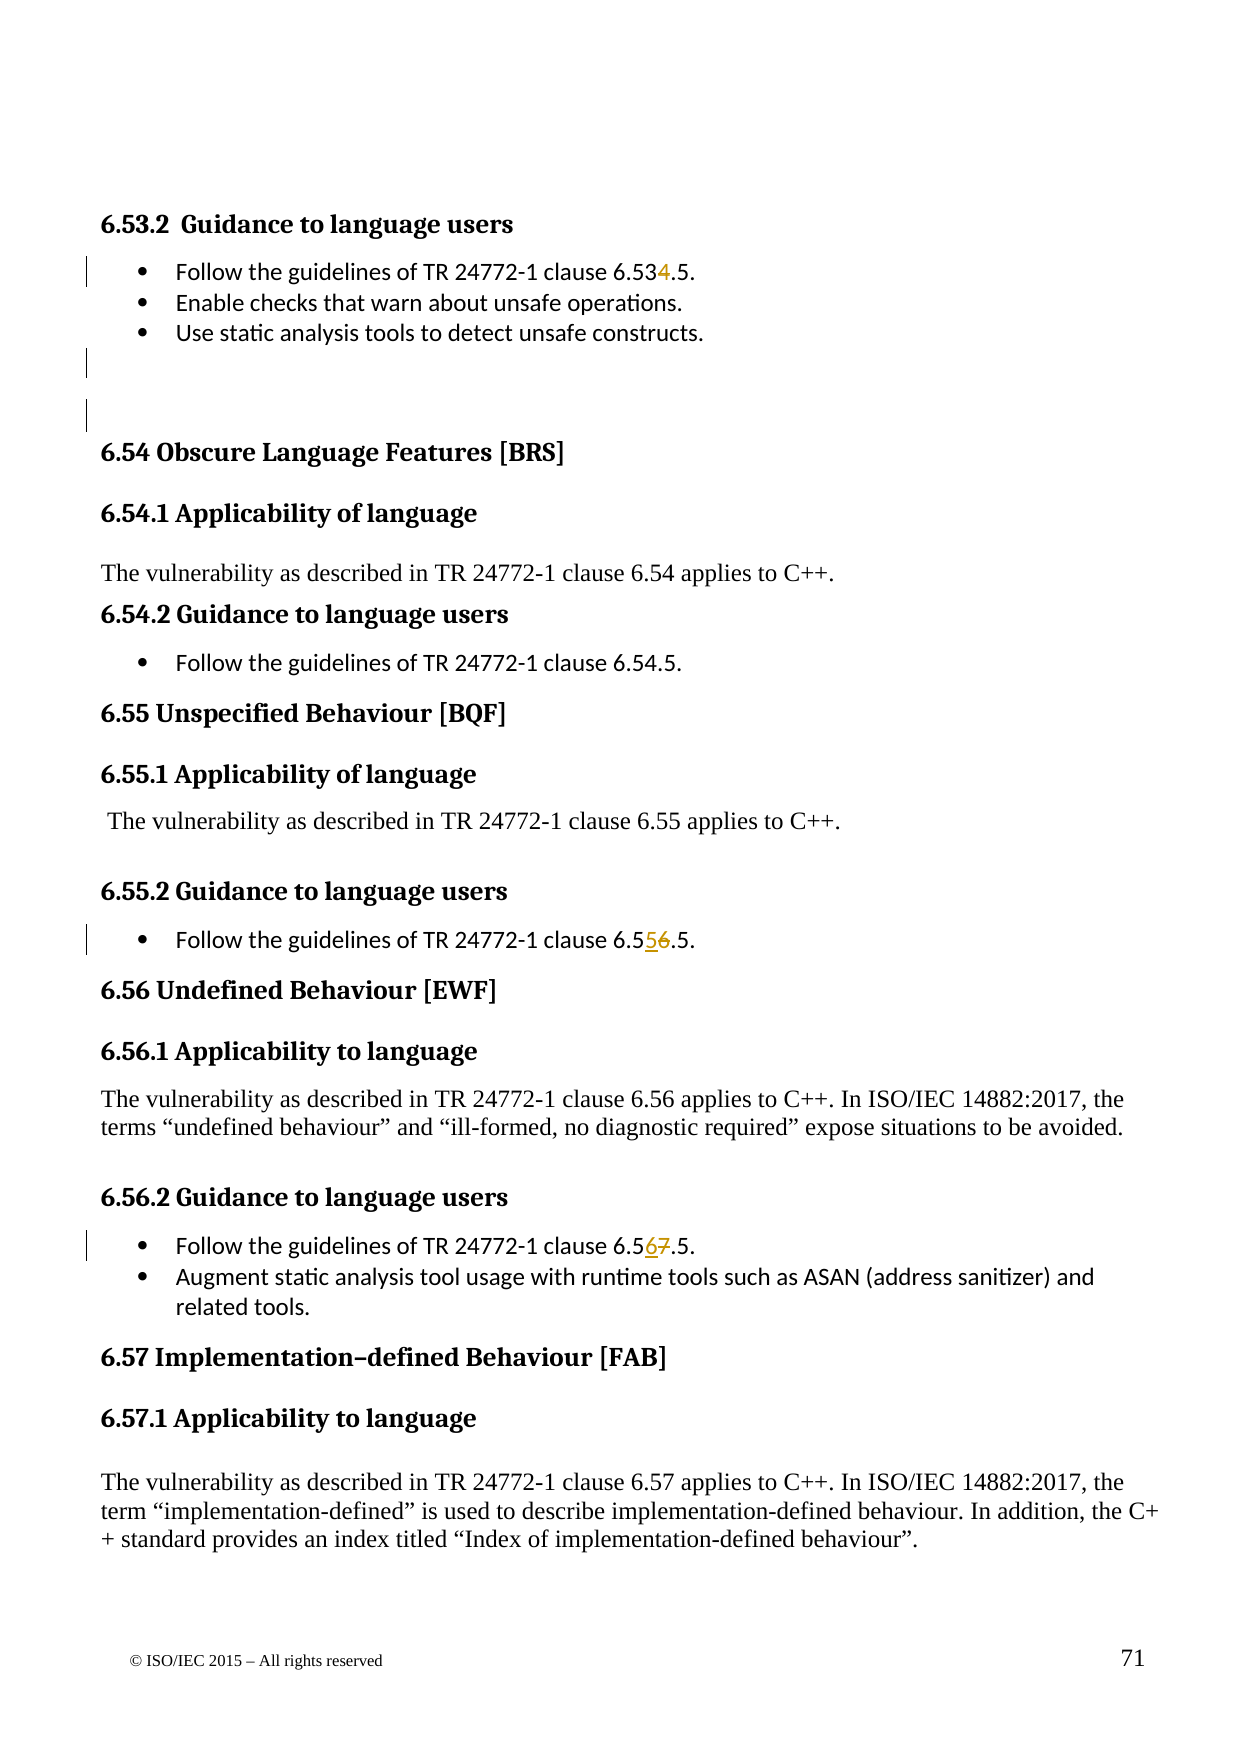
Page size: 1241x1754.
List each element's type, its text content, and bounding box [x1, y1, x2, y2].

list Enable checks that warn about unsafe operations. [138, 287, 1164, 317]
text The vulnerability as described in TR 24772-1 clause 6.57 applies to C++. In ISO/IEC 14882:2017, the term “implementation-defined” is used to describe implementation-defined behaviour. In addition, the C++ standard provides an index titled “Index of implementation-defined behaviour”. [101, 1467, 1164, 1553]
subtitle 6.54.1 Applicability of language [101, 498, 1164, 529]
list Augment static analysis tool usage with runtime tools such as ASAN (address sanitizer) and related tools. [138, 1261, 1164, 1322]
list Follow the guidelines of TR 24772-1 clause 6.5.5. [138, 924, 1164, 954]
list Follow the guidelines of TR 24772-1 clause 6.54.5. [138, 647, 1164, 677]
text The vulnerability as described in TR 24772-1 clause 6.54 applies to C++. [101, 558, 1164, 587]
list Follow the guidelines of TR 24772-1 clause 6.53.5. [138, 256, 1164, 287]
subtitle 6.57 Implementation–defined Behaviour [FAB] [101, 1342, 1164, 1374]
subtitle 6.56.1 Applicability to language [101, 1036, 1164, 1067]
subtitle 6.53.2 Guidance to language users [101, 209, 1164, 240]
list Use static analysis tools to detect unsafe constructs. [138, 317, 1164, 348]
subtitle 6.54.2 Guidance to language users [101, 599, 1164, 630]
subtitle 6.55 Unspecified Behaviour [BQF] [101, 698, 1164, 729]
text The vulnerability as described in TR 24772-1 clause 6.56 applies to C++. In ISO/IEC 14882:2017, the terms “undefined behaviour” and “ill-formed, no diagnostic required” expose situations to be avoided. [101, 1084, 1164, 1141]
subtitle 6.56.2 Guidance to language users [101, 1182, 1164, 1214]
text The vulnerability as described in TR 24772-1 clause 6.55 applies to C++. [101, 806, 1164, 835]
list Follow the guidelines of TR 24772-1 clause 6.5.5. [138, 1230, 1164, 1261]
subtitle 6.57.1 Applicability to language [101, 1403, 1164, 1434]
subtitle 6.56 Undefined Behaviour [EWF] [101, 975, 1164, 1007]
subtitle 6.54 Obscure Language Features [BRS] [101, 437, 1164, 468]
subtitle 6.55.2 Guidance to language users [101, 876, 1164, 908]
subtitle 6.55.1 Applicability of language [101, 759, 1164, 790]
